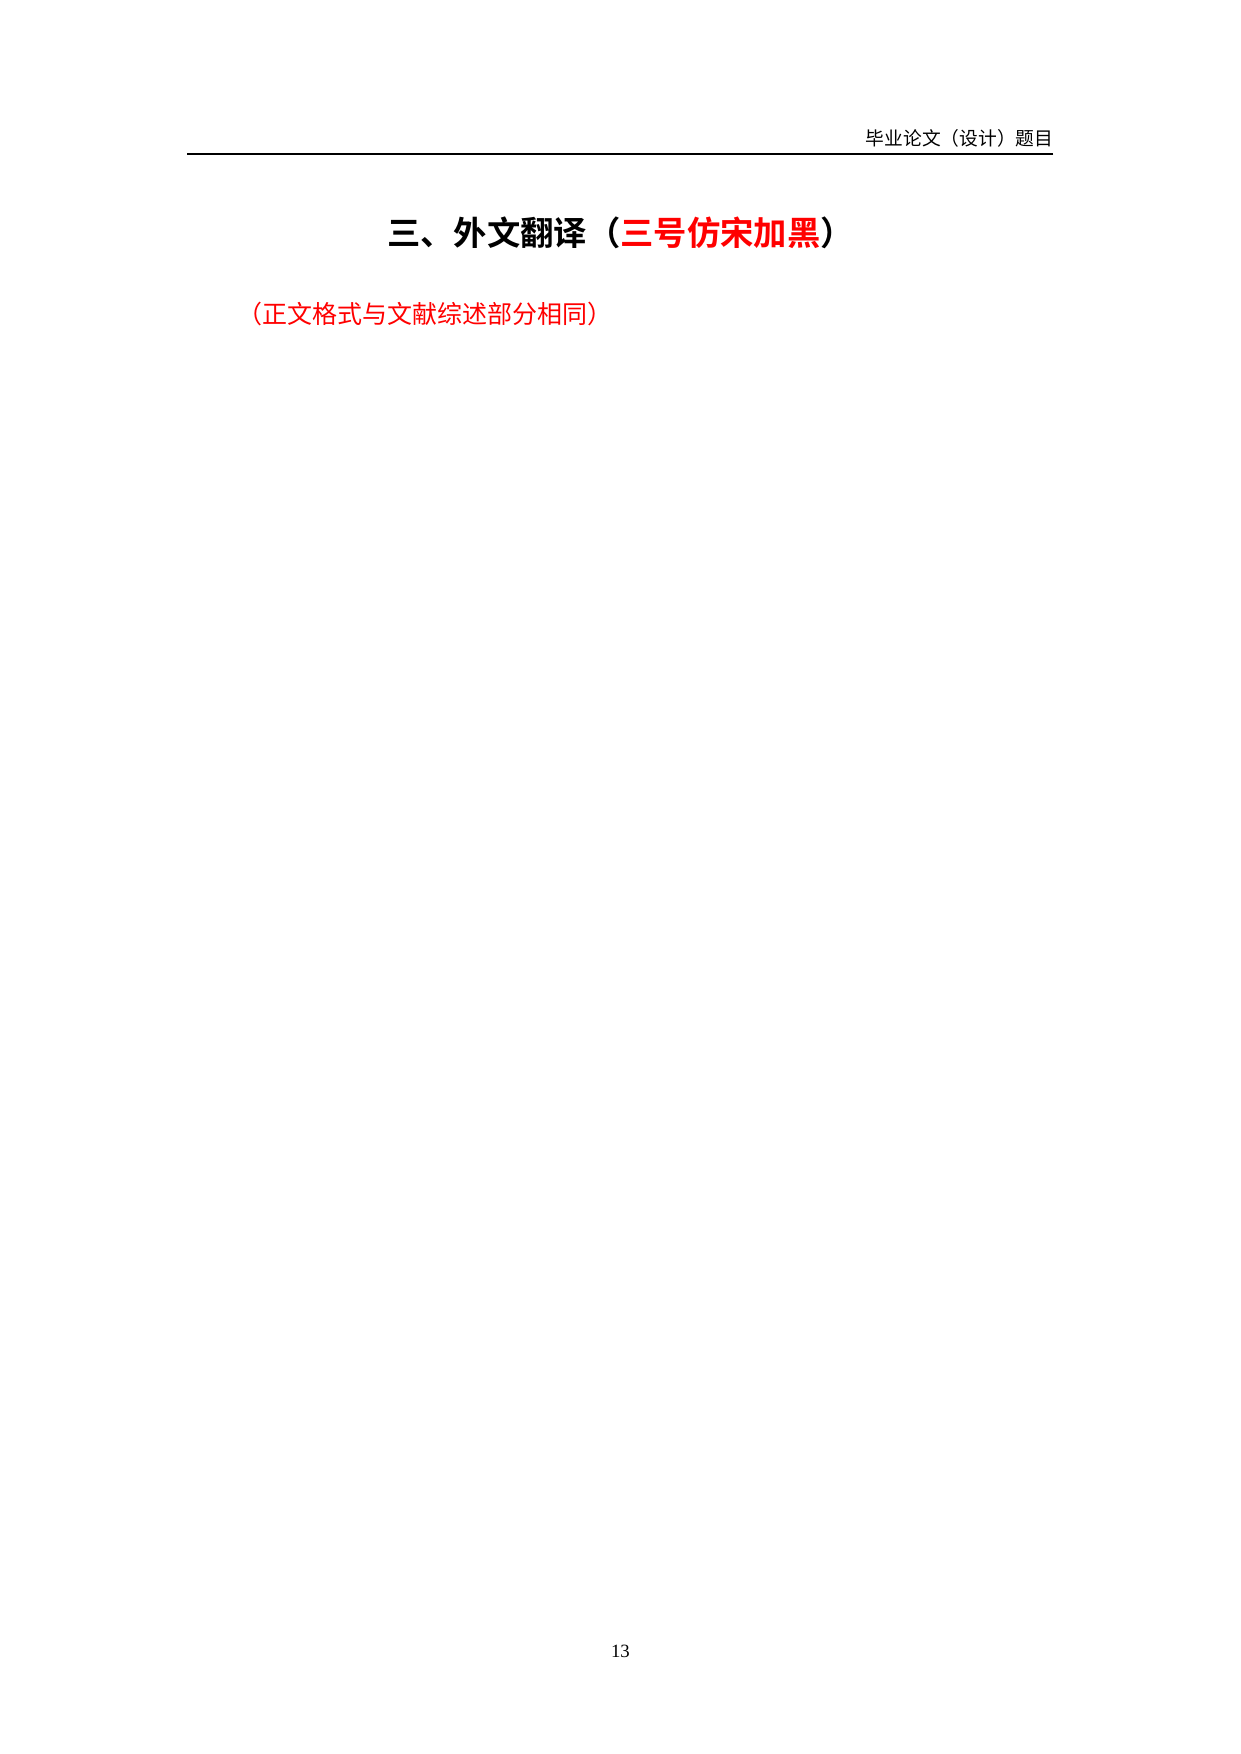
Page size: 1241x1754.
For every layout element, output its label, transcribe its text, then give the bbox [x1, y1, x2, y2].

subtitle 三、外文翻译（三号仿宋加黑） [187, 199, 1053, 264]
text （正文格式与文献综述部分相同） [187, 280, 1053, 345]
